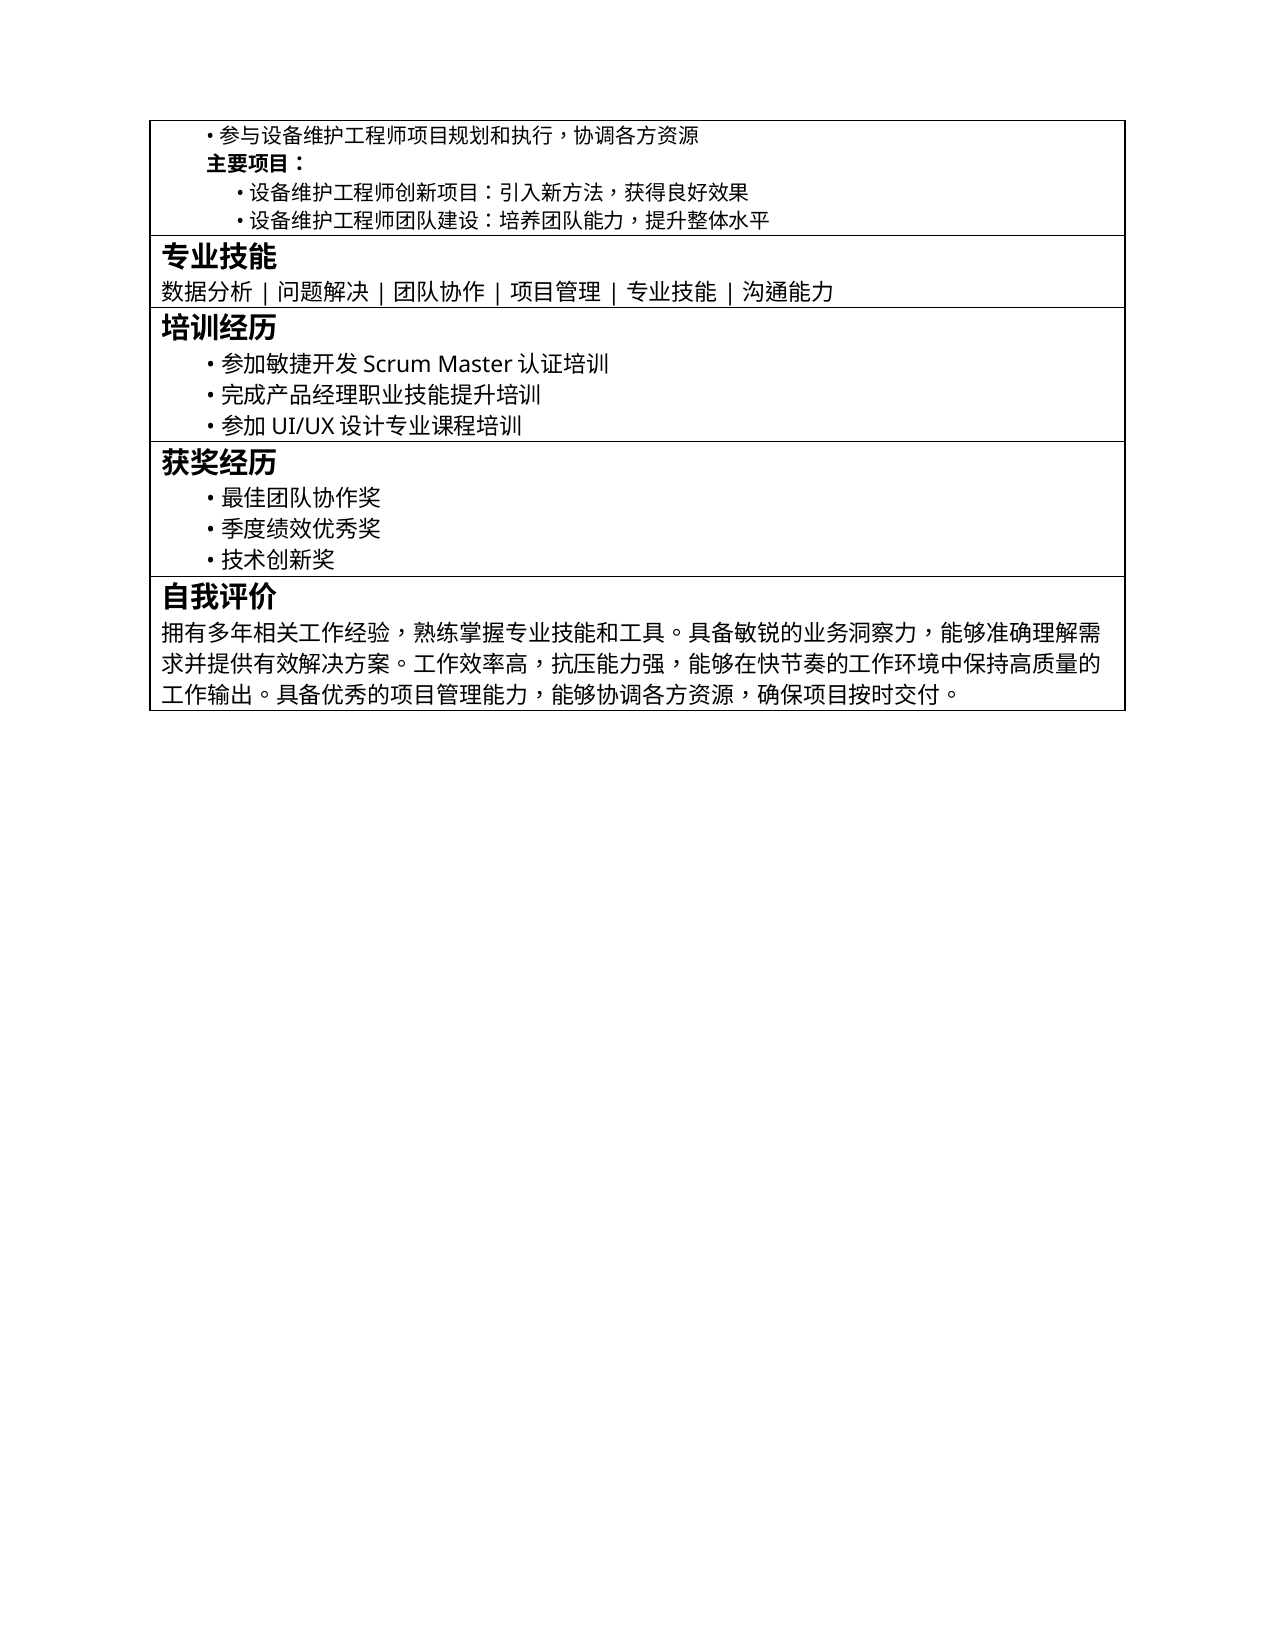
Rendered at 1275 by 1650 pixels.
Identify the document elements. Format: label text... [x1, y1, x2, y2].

table_cell 自我评价 拥有多年相关工作经验，熟练掌握专业技能和工具。具备敏锐的业务洞察力，能够准确理解需求并提供有效解决方案。工作效率高，抗压能力强，能够在快节奏的工作环境中保持高质量的工作输出。具备优秀的项目管理能力，能够协调各方资源，确保项目按时交付。 [151, 577, 1124, 710]
table_cell 专业技能 数据分析 | 问题解决 | 团队协作 | 项目管理 | 专业技能 | 沟通能力 [151, 236, 1124, 307]
table_cell 获奖经历 • 最佳团队协作奖 • 季度绩效优秀奖 • 技术创新奖 [151, 442, 1124, 576]
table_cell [151, 121, 1124, 235]
table_cell 培训经历 • 参加敏捷开发Scrum Master认证培训 • 完成产品经理职业技能提升培训 • 参加UI/UX设计专业课程培训 [151, 308, 1124, 441]
